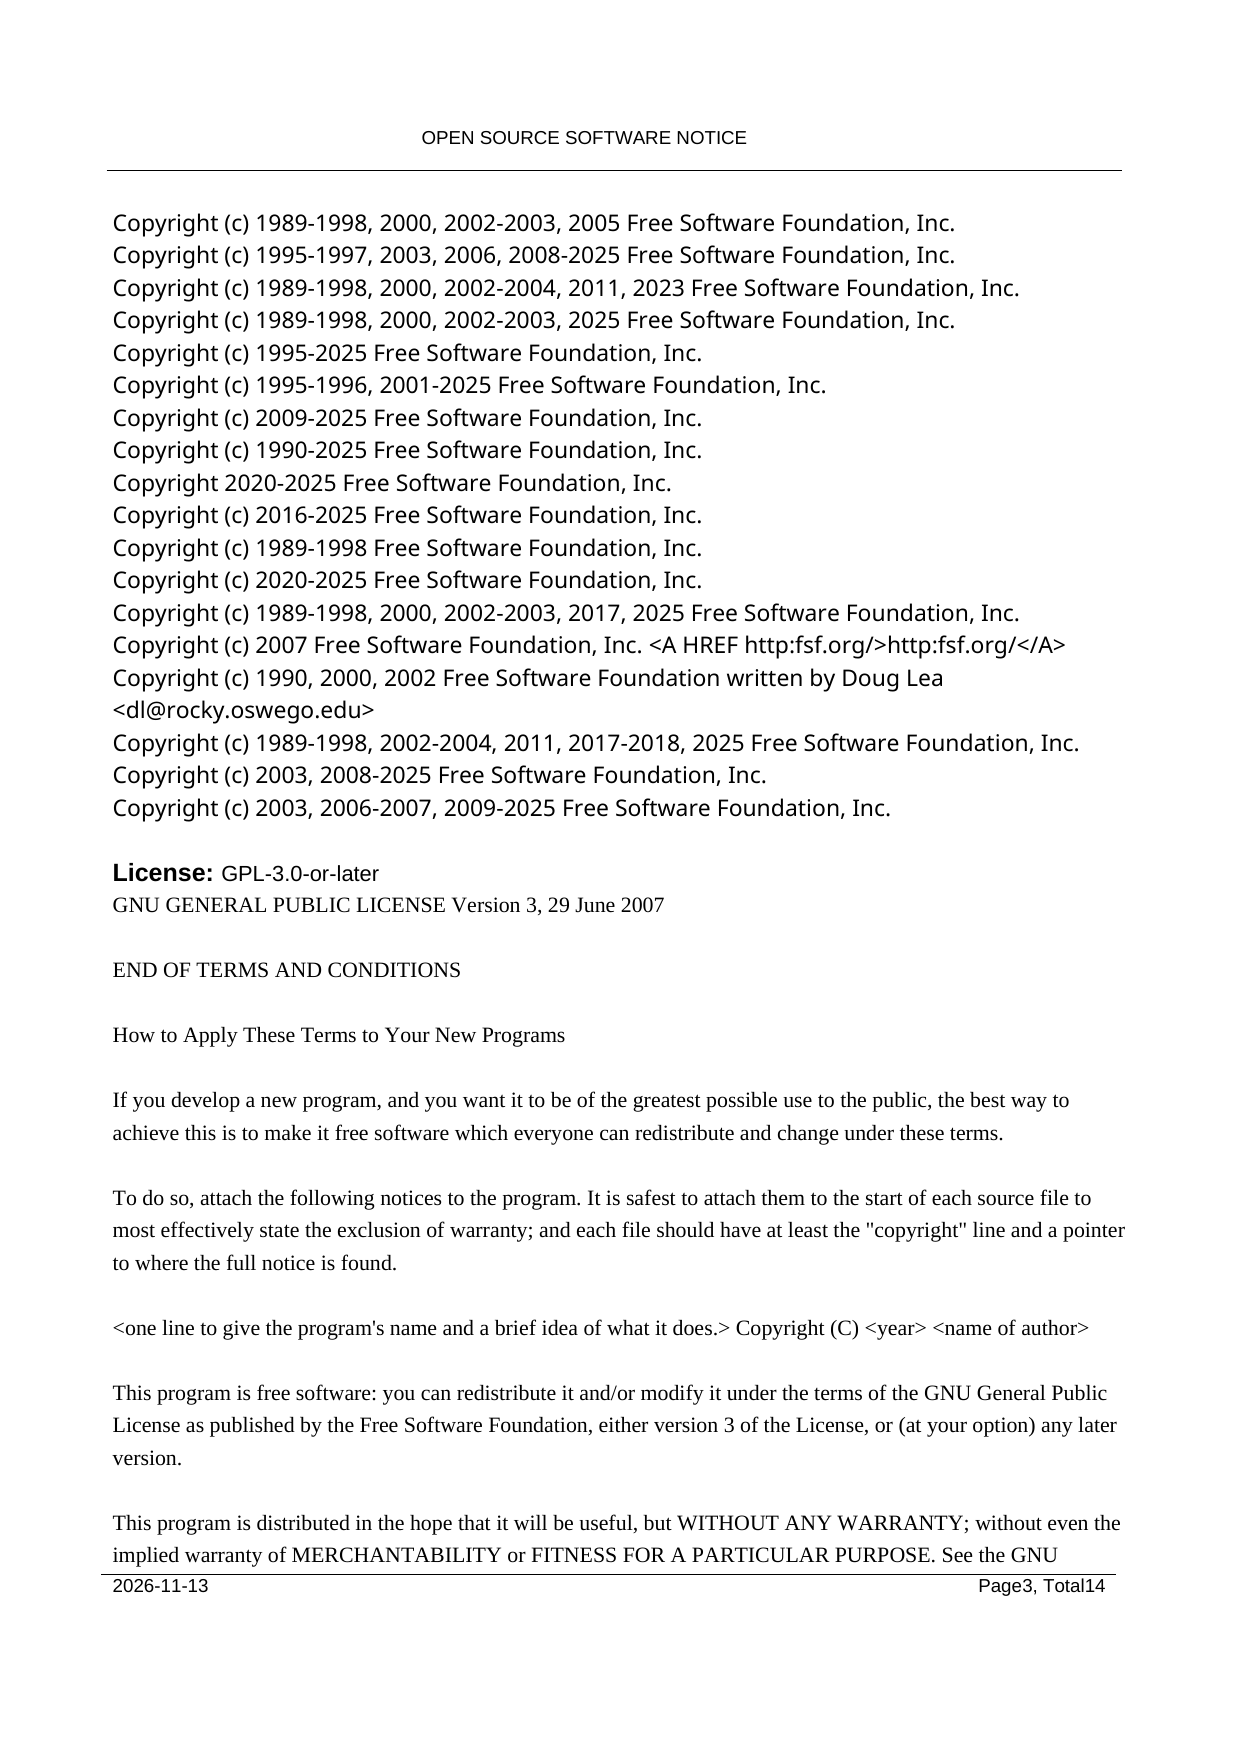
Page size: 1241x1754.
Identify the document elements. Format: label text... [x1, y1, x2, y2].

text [112, 206, 1128, 856]
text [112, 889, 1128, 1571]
text License: GPL-3.0-or-later [112, 856, 1128, 889]
